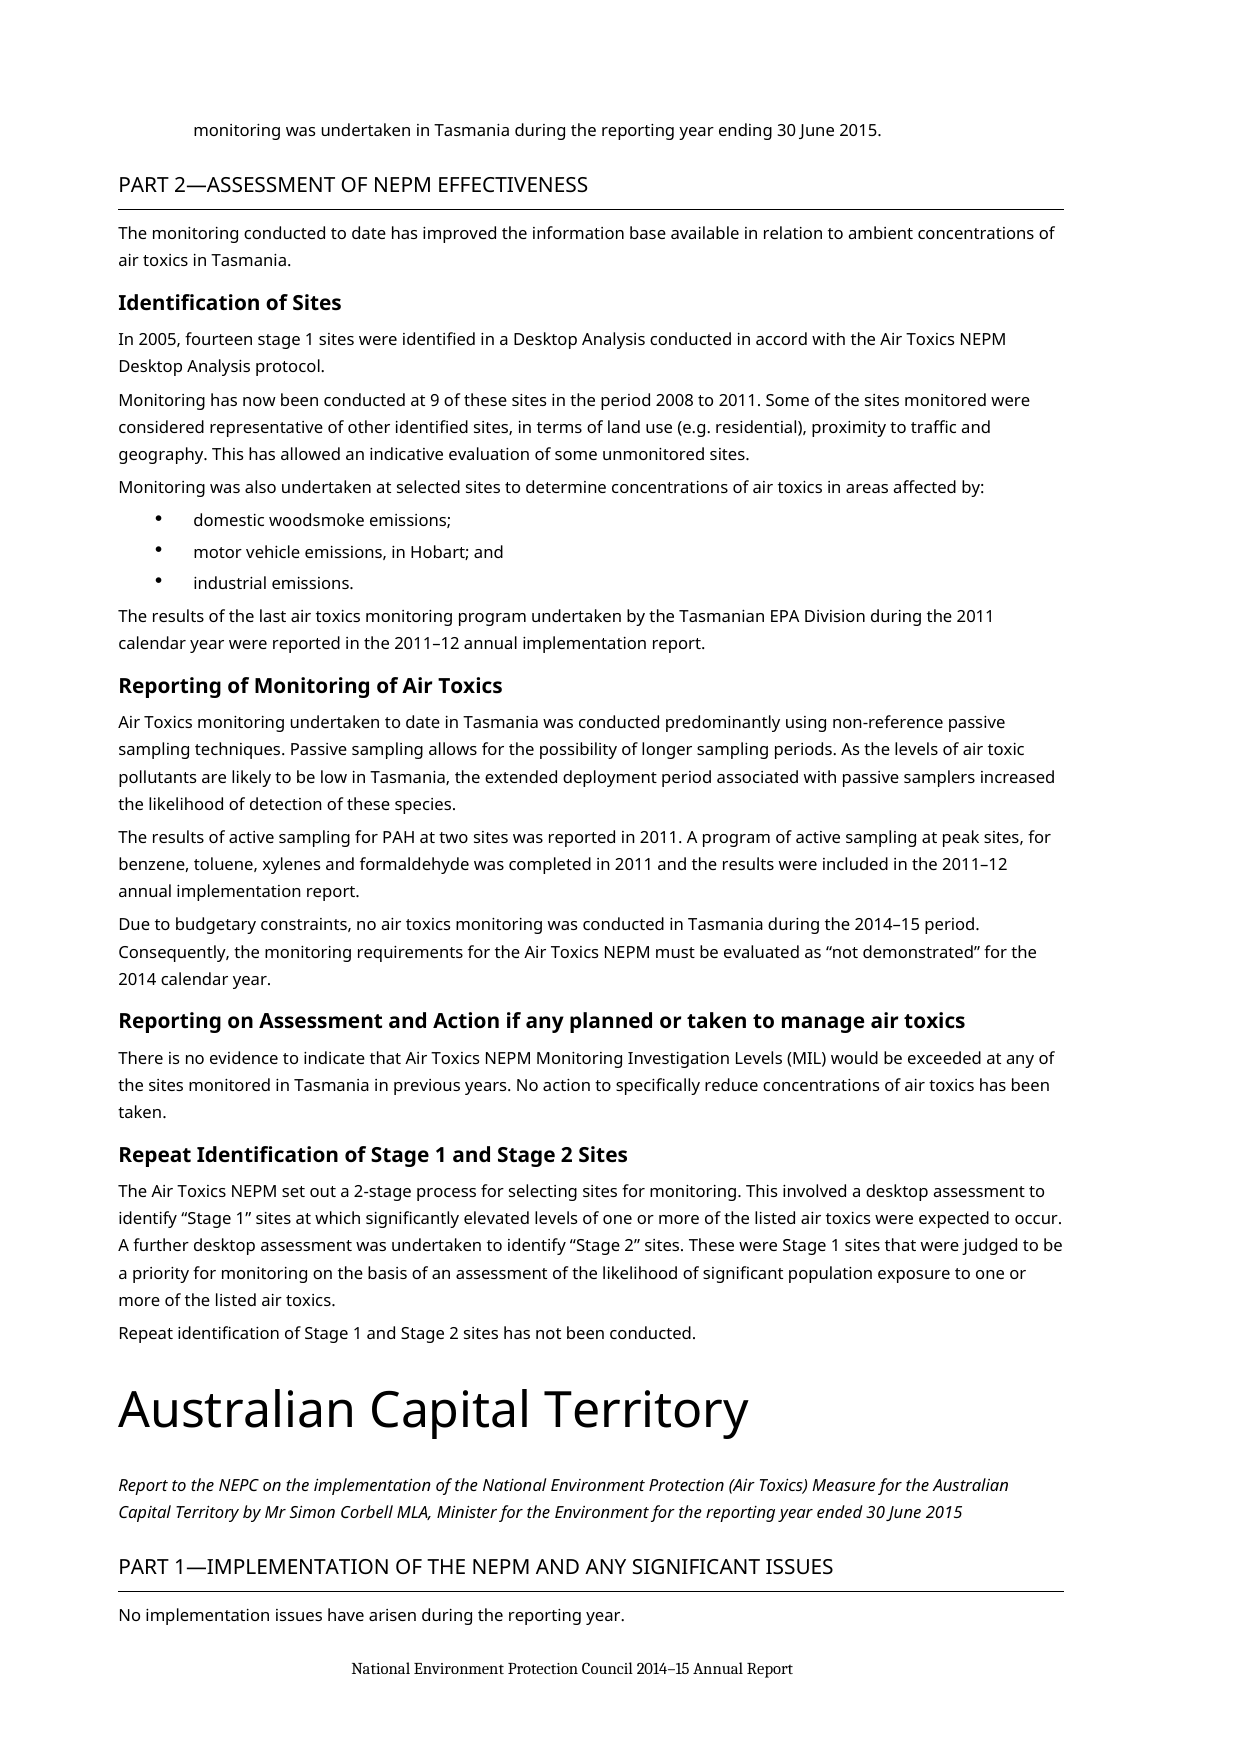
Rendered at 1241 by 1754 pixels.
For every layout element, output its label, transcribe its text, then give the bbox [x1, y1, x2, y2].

subtitle Identification of Sites [118, 288, 1064, 316]
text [156, 118, 1064, 141]
text Repeat identification of Stage 1 and Stage 2 sites has not been conducted. [118, 1322, 1064, 1344]
text industrial emissions. [156, 572, 1064, 594]
text Air Toxics monitoring undertaken to date in Tasmania was conducted predominantly using non-reference passive sampling techniques. Passive sampling allows for the possibility of longer sampling periods. As the levels of air toxic pollutants are likely to be low in Tasmania, the extended deployment period associated with passive samplers increased the likelihood of detection of these species. [118, 711, 1064, 815]
text Due to budgetary constraints, no air toxics monitoring was conducted in Tasmania during the 2014–15 period. Consequently, the monitoring requirements for the Air Toxics NEPM must be evaluated as “not demonstrated” for the 2014 calendar year. [118, 913, 1064, 990]
text No implementation issues have arisen during the reporting year. [118, 1604, 1064, 1627]
text Report to the NEPC on the implementation of the National Environment Protection (Air Toxics) Measure for the Australian Capital Territory by Mr Simon Corbell MLA, Minister for the Environment for the reporting year ended 30 June 2015 [118, 1473, 1064, 1523]
text Monitoring has now been conducted at 9 of these sites in the period 2008 to 2011. Some of the sites monitored were considered representative of other identified sites, in terms of land use (e.g. residential), proximity to traffic and geography. This has allowed an indicative evaluation of some unmonitored sites. [118, 388, 1064, 465]
subtitle PART 1—IMPLEMENTATION OF THE NEPM AND ANY SIGNIFICANT ISSUES [118, 1552, 1064, 1591]
text motor vehicle emissions, in Hobart; and [156, 540, 1064, 563]
text The results of active sampling for PAH at two sites was reported in 2011. A program of active sampling at peak sites, for benzene, toluene, xylenes and formaldehyde was completed in 2011 and the results were included in the 2011–12 annual implementation report. [118, 826, 1064, 903]
text In 2005, fourteen stage 1 sites were identified in a Desktop Analysis conducted in accord with the Air Toxics NEPM Desktop Analysis protocol. [118, 328, 1064, 378]
subtitle Australian Capital Territory [118, 1374, 1064, 1442]
text There is no evidence to indicate that Air Toxics NEPM Monitoring Investigation Levels (MIL) would be exceeded at any of the sites monitored in Tasmania in previous years. No action to specifically reduce concentrations of air toxics has been taken. [118, 1046, 1064, 1123]
subtitle Reporting on Assessment and Action if any planned or taken to manage air toxics [118, 1006, 1064, 1035]
text Monitoring was also undertaken at selected sites to determine concentrations of air toxics in areas affected by: [118, 476, 1064, 498]
text domestic woodsmoke emissions; [156, 509, 1064, 532]
subtitle Reporting of Monitoring of Air Toxics [118, 671, 1064, 699]
text The results of the last air toxics monitoring program undertaken by the Tasmanian EPA Division during the 2011 calendar year were reported in the 2011–12 annual implementation report. [118, 605, 1064, 654]
text The monitoring conducted to date has improved the information base available in relation to ambient concentrations of air toxics in Tasmania. [118, 222, 1064, 272]
text The Air Toxics NEPM set out a 2-stage process for selecting sites for monitoring. This involved a desktop assessment to identify “Stage 1” sites at which significantly elevated levels of one or more of the listed air toxics were expected to occur. A further desktop assessment was undertaken to identify “Stage 2” sites. These were Stage 1 sites that were judged to be a priority for monitoring on the basis of an assessment of the likelihood of significant population exposure to one or more of the listed air toxics. [118, 1180, 1064, 1311]
subtitle PART 2—ASSESSMENT OF NEPM EFFECTIVENESS [118, 170, 1064, 209]
subtitle Repeat Identification of Stage 1 and Stage 2 Sites [118, 1140, 1064, 1168]
